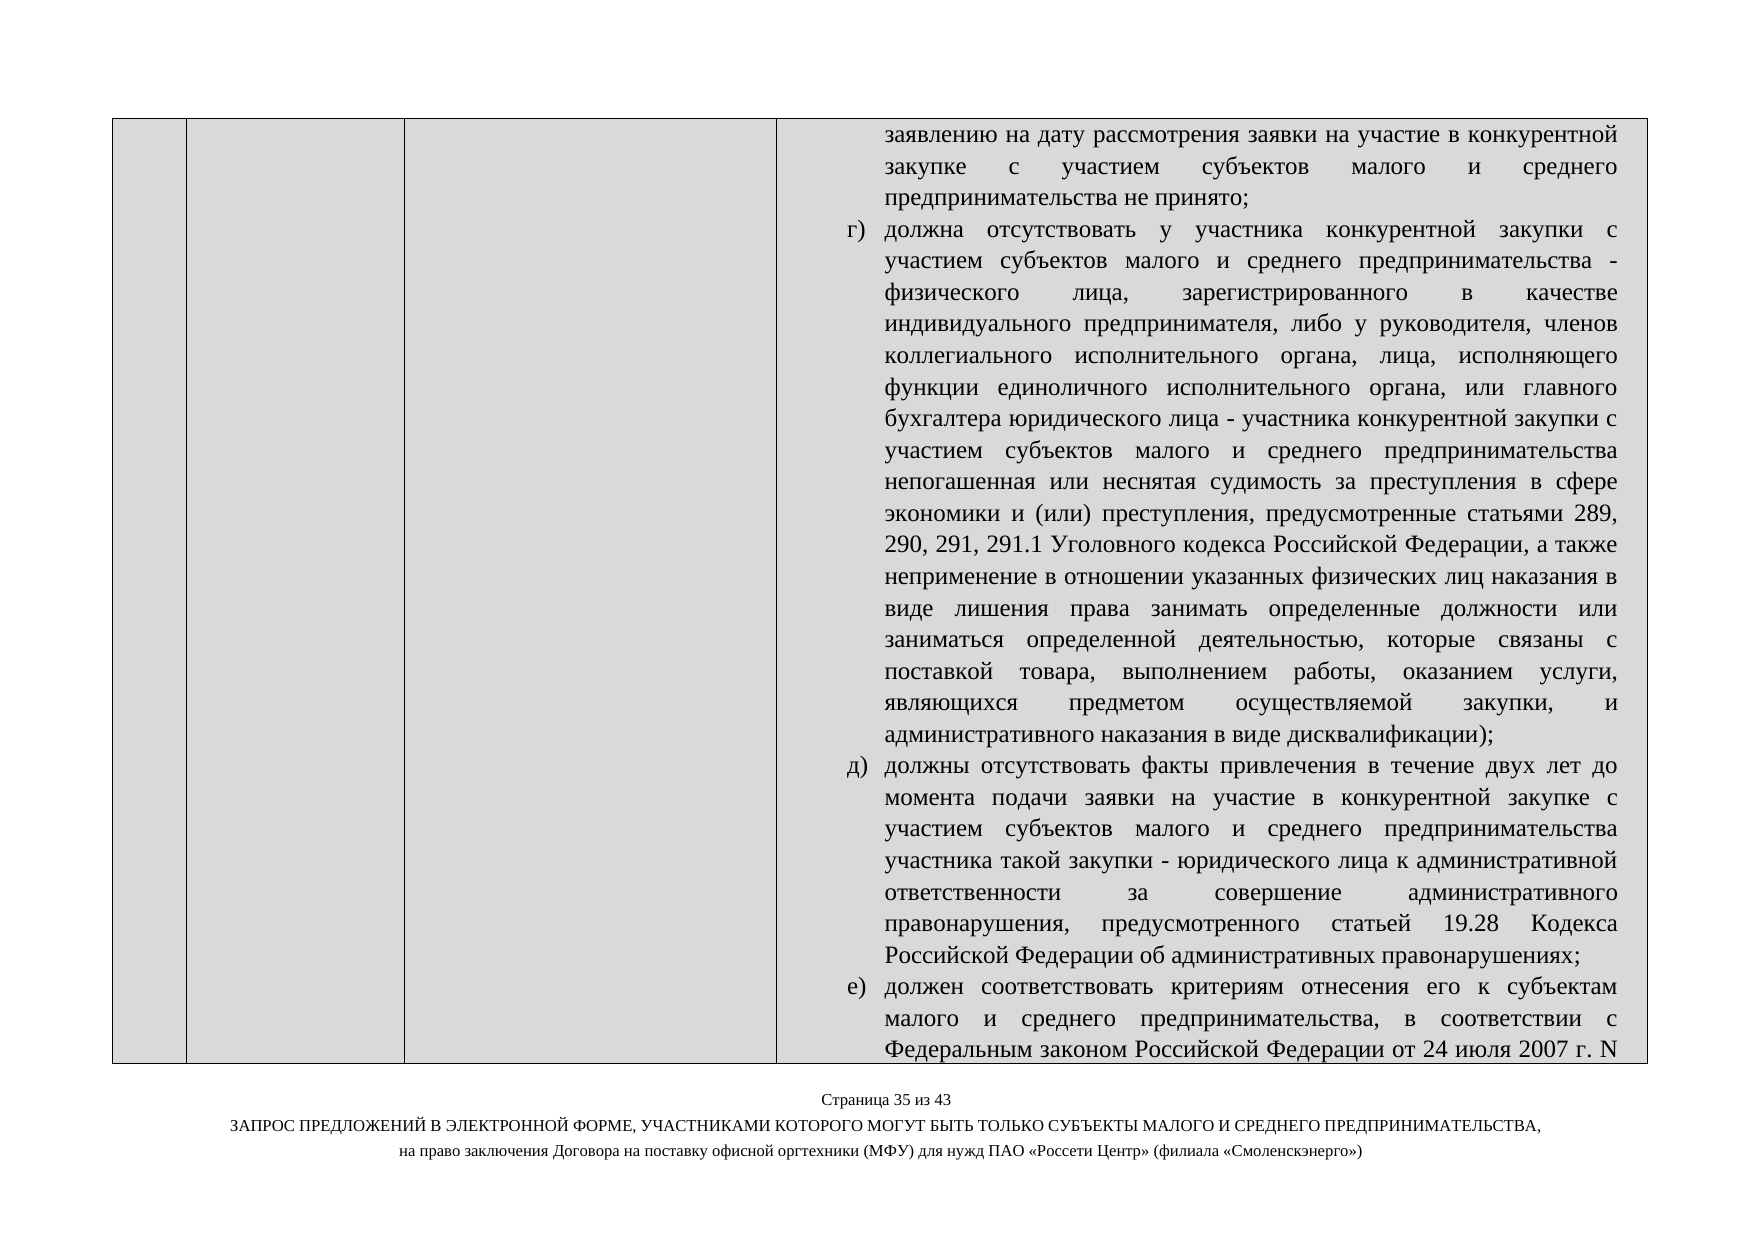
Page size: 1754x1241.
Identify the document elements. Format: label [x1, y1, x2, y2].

table_cell [777, 119, 1647, 1063]
table_cell [113, 119, 186, 1063]
table_cell [187, 119, 404, 1063]
table_cell [405, 119, 776, 1063]
